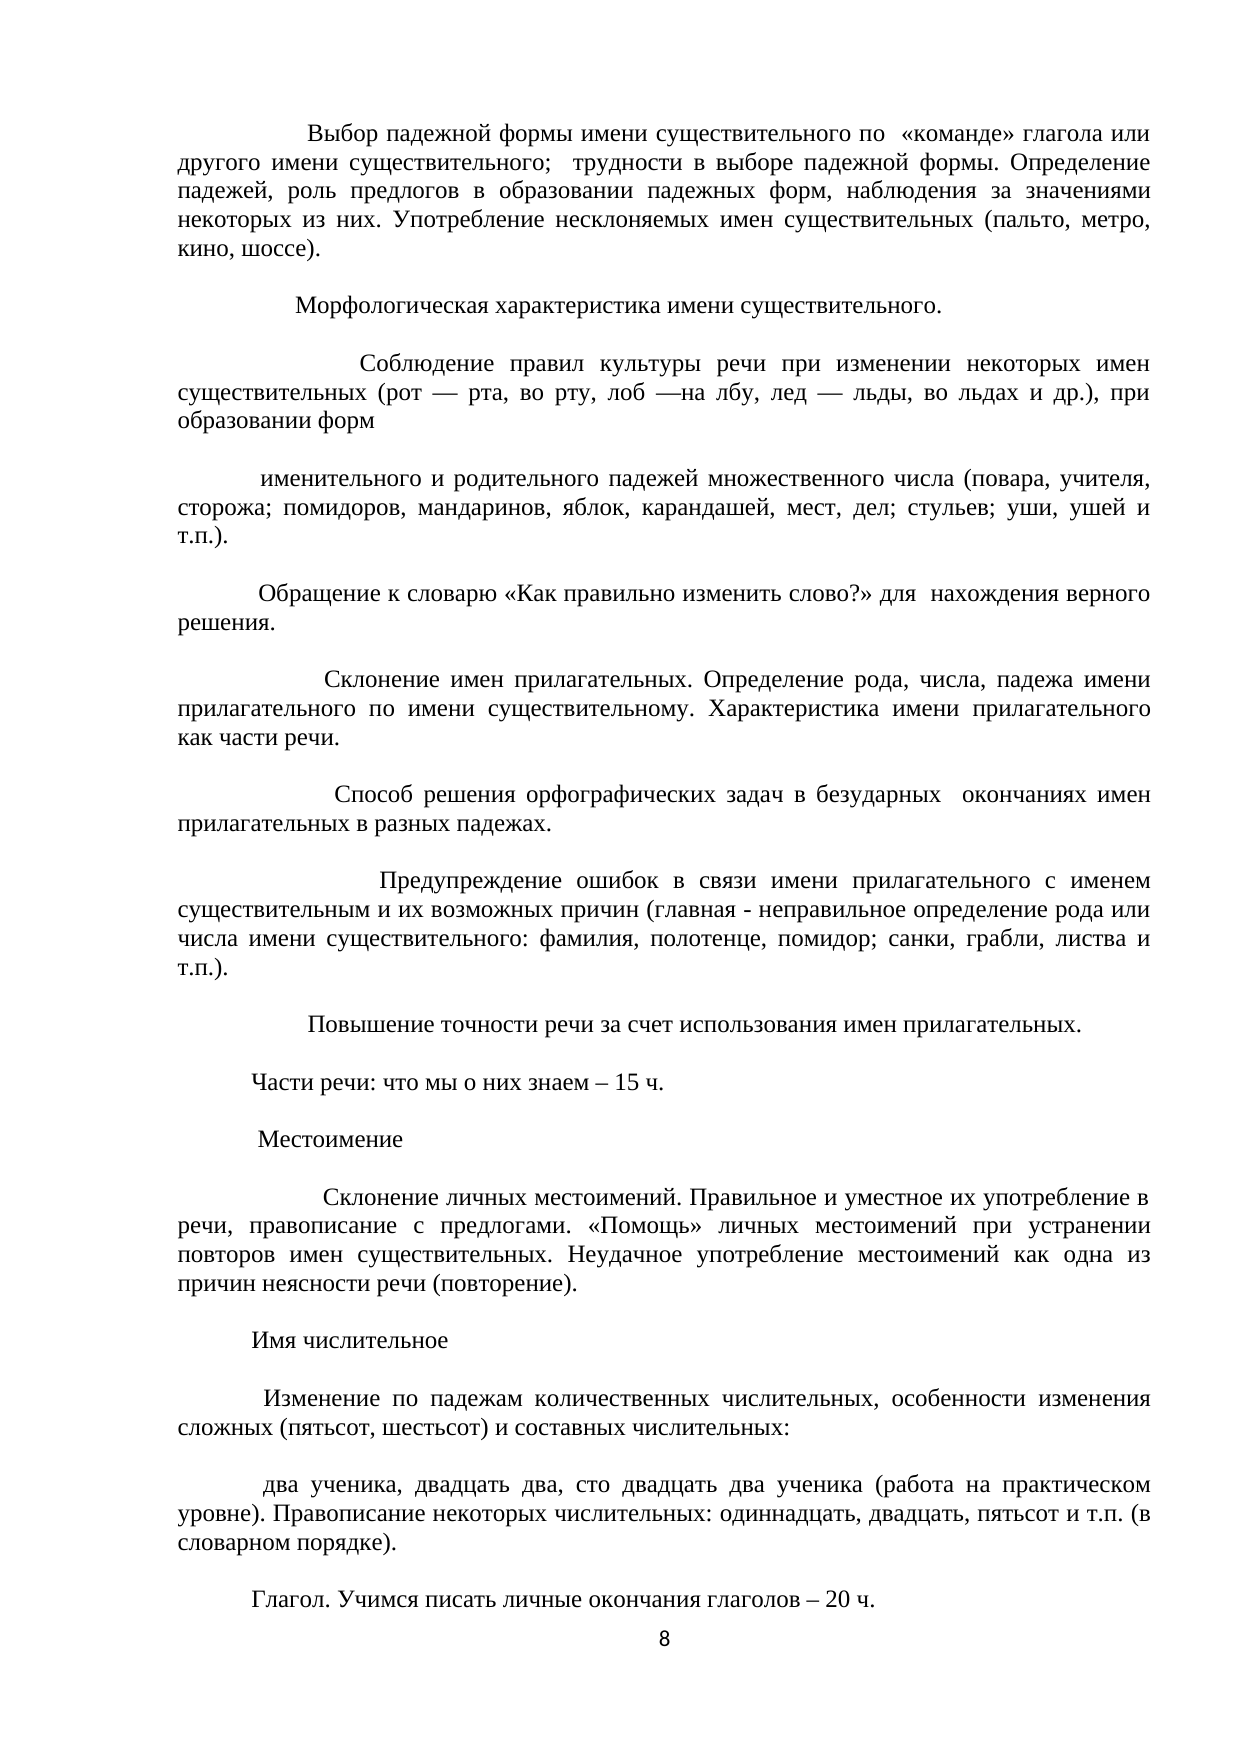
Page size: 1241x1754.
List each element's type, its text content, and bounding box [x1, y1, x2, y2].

text Способ решения орфографических задач в безударных окончаниях имен прилагательных в разных падежах. [177, 779, 1152, 837]
text Части речи: что мы о них знаем – 15 ч. [177, 1067, 1152, 1096]
text Обращение к словарю «Как правильно изменить слово?» для нахождения верного решения. [177, 578, 1152, 636]
text Склонение имен прилагательных. Определение рода, числа, падежа имени прилагательного по имени существительному. Характеристика имени прилагательного как части речи. [177, 664, 1152, 751]
text именительного и родительного падежей множественного числа (повара, учителя, сторожа; помидоров, мандаринов, яблок, карандашей, мест, дел; стульев; уши, ушей и т.п.). [177, 463, 1152, 549]
text Повышение точности речи за счет использования имен прилагательных. [177, 1009, 1152, 1038]
text Изменение по падежам количественных числительных, особенности изменения сложных (пятьсот, шестьсот) и составных числительных: [177, 1383, 1152, 1441]
text два ученика, двадцать два, сто двадцать два ученика (работа на практическом уровне). Правописание некоторых числительных: одиннадцать, двадцать, пятьсот и т.п. (в словарном порядке). [177, 1469, 1152, 1556]
text Глагол. Учимся писать личные окончания глаголов – 20 ч. [177, 1584, 1152, 1613]
text Имя числительное [177, 1326, 1152, 1354]
text Склонение личных местоимений. Правильное и уместное их употребление в речи, правописание с предлогами. «Помощь» личных местоимений при устранении повторов имен существительных. Неудачное употребление местоимений как одна из причин неясности речи (повторение). [177, 1182, 1152, 1297]
text Соблюдение правил культуры речи при изменении некоторых имен существительных (рот — рта, во рту, лоб —на лбу, лед — льды, во льдах и др.), при образовании форм [177, 348, 1152, 434]
text Местоимение [177, 1124, 1152, 1153]
text Выбор падежной формы имени существительного по «команде» глагола или другого имени существительного; трудности в выборе падежной формы. Определение падежей, роль предлогов в образовании падежных форм, наблюдения за значениями некоторых из них. Употребление несклоняемых имен существительных (пальто, метро, кино, шоссе). [177, 118, 1152, 262]
text Морфологическая характеристика имени существительного. [177, 291, 1152, 319]
text Предупреждение ошибок в связи имени прилагательного с именем существительным и их возможных причин (главная - неправильное определение рода или числа имени существительного: фамилия, полотенце, помидор; санки, грабли, листва и т.п.). [177, 866, 1152, 981]
